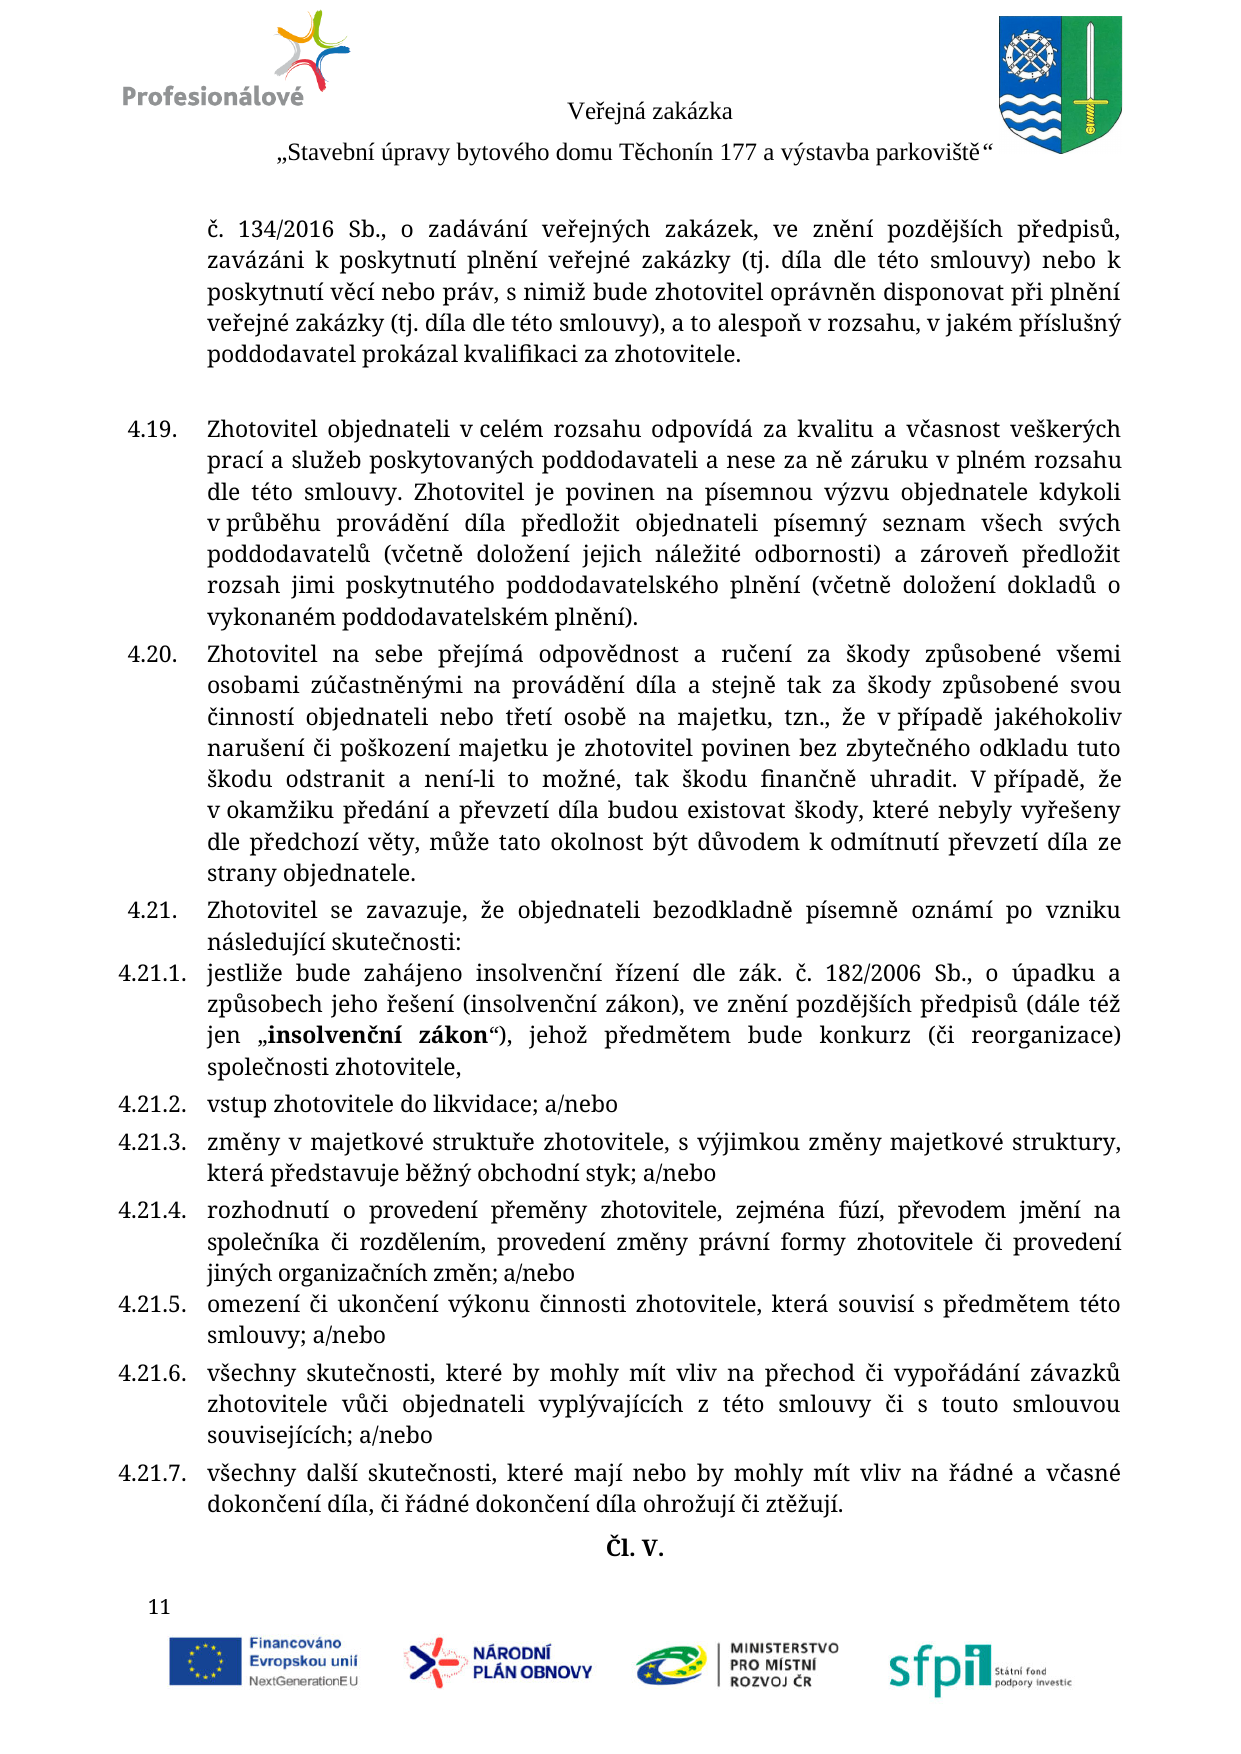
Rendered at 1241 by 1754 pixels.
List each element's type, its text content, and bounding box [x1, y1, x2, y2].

list omezení či ukončení výkonu činnosti zhotovitele, která souvisí s předmětem této smlouvy; a/nebo [118, 1288, 1122, 1351]
list jestliže bude zahájeno insolvenční řízení dle zák. č. 182/2006 Sb., o úpadku a způsobech jeho řešení (insolvenční zákon), ve znění pozdějších předpisů (dále též jen „insolvenční zákon“), jehož předmětem bude konkurz (či reorganizace) společnosti zhotovitele, [118, 957, 1122, 1082]
picture [118, 1600, 1123, 1718]
list Zhotovitel se zavazuje, že objednateli bezodkladně písemně oznámí po vzniku následující skutečnosti: [177, 894, 1122, 957]
picture [999, 16, 1123, 154]
list všechny další skutečnosti, které mají nebo by mohly mít vliv na řádné a včasné dokončení díla, či řádné dokončení díla ohrožují či ztěžují. [118, 1457, 1122, 1519]
list Zhotovitel objednateli v celém rozsahu odpovídá za kvalitu a včasnost veškerých prací a služeb poskytovaných poddodavateli a nese za ně záruku v plném rozsahu dle této smlouvy. Zhotovitel je povinen na písemnou výzvu objednatele kdykoli v průběhu provádění díla předložit objednateli písemný seznam všech svých poddodavatelů (včetně doložení jejich náležité odbornosti) a zároveň předložit rozsah jimi poskytnutého poddodavatelského plnění (včetně doložení dokladů o vykonaném poddodavatelském plnění). [177, 413, 1122, 632]
list změny v majetkové struktuře zhotovitele, s výjimkou změny majetkové struktury, která představuje běžný obchodní styk; a/nebo [118, 1126, 1122, 1188]
list vstup zhotovitele do likvidace; a/nebo [118, 1088, 1122, 1119]
list rozhodnutí o provedení přeměny zhotovitele, zejména fúzí, převodem jmění na společníka či rozdělením, provedení změny právní formy zhotovitele či provedení jiných organizačních změn; a/nebo [118, 1194, 1122, 1288]
list Zhotovitel na sebe přejímá odpovědnost a ručení za škody způsobené všemi osobami zúčastněnými na provádění díla a stejně tak za škody způsobené svou činností objednateli nebo třetí osobě na majetku, tzn., že v případě jakéhokoliv narušení či poškození majetku je zhotovitel povinen bez zbytečného odkladu tuto škodu odstranit a není-li to možné, tak škodu finančně uhradit. V případě, že v okamžiku předání a převzetí díla budou existovat škody, které nebyly vyřešeny dle předchozí věty, může tato okolnost být důvodem k odmítnutí převzetí díla ze strany objednatele. [177, 638, 1122, 888]
picture [105, 0, 363, 126]
list všechny skutečnosti, které by mohly mít vliv na přechod či vypořádání závazků zhotovitele vůči objednateli vyplývajících z této smlouvy či s touto smlouvou souvisejících; a/nebo [118, 1357, 1122, 1451]
subtitle Čl. V. [148, 1532, 1122, 1563]
